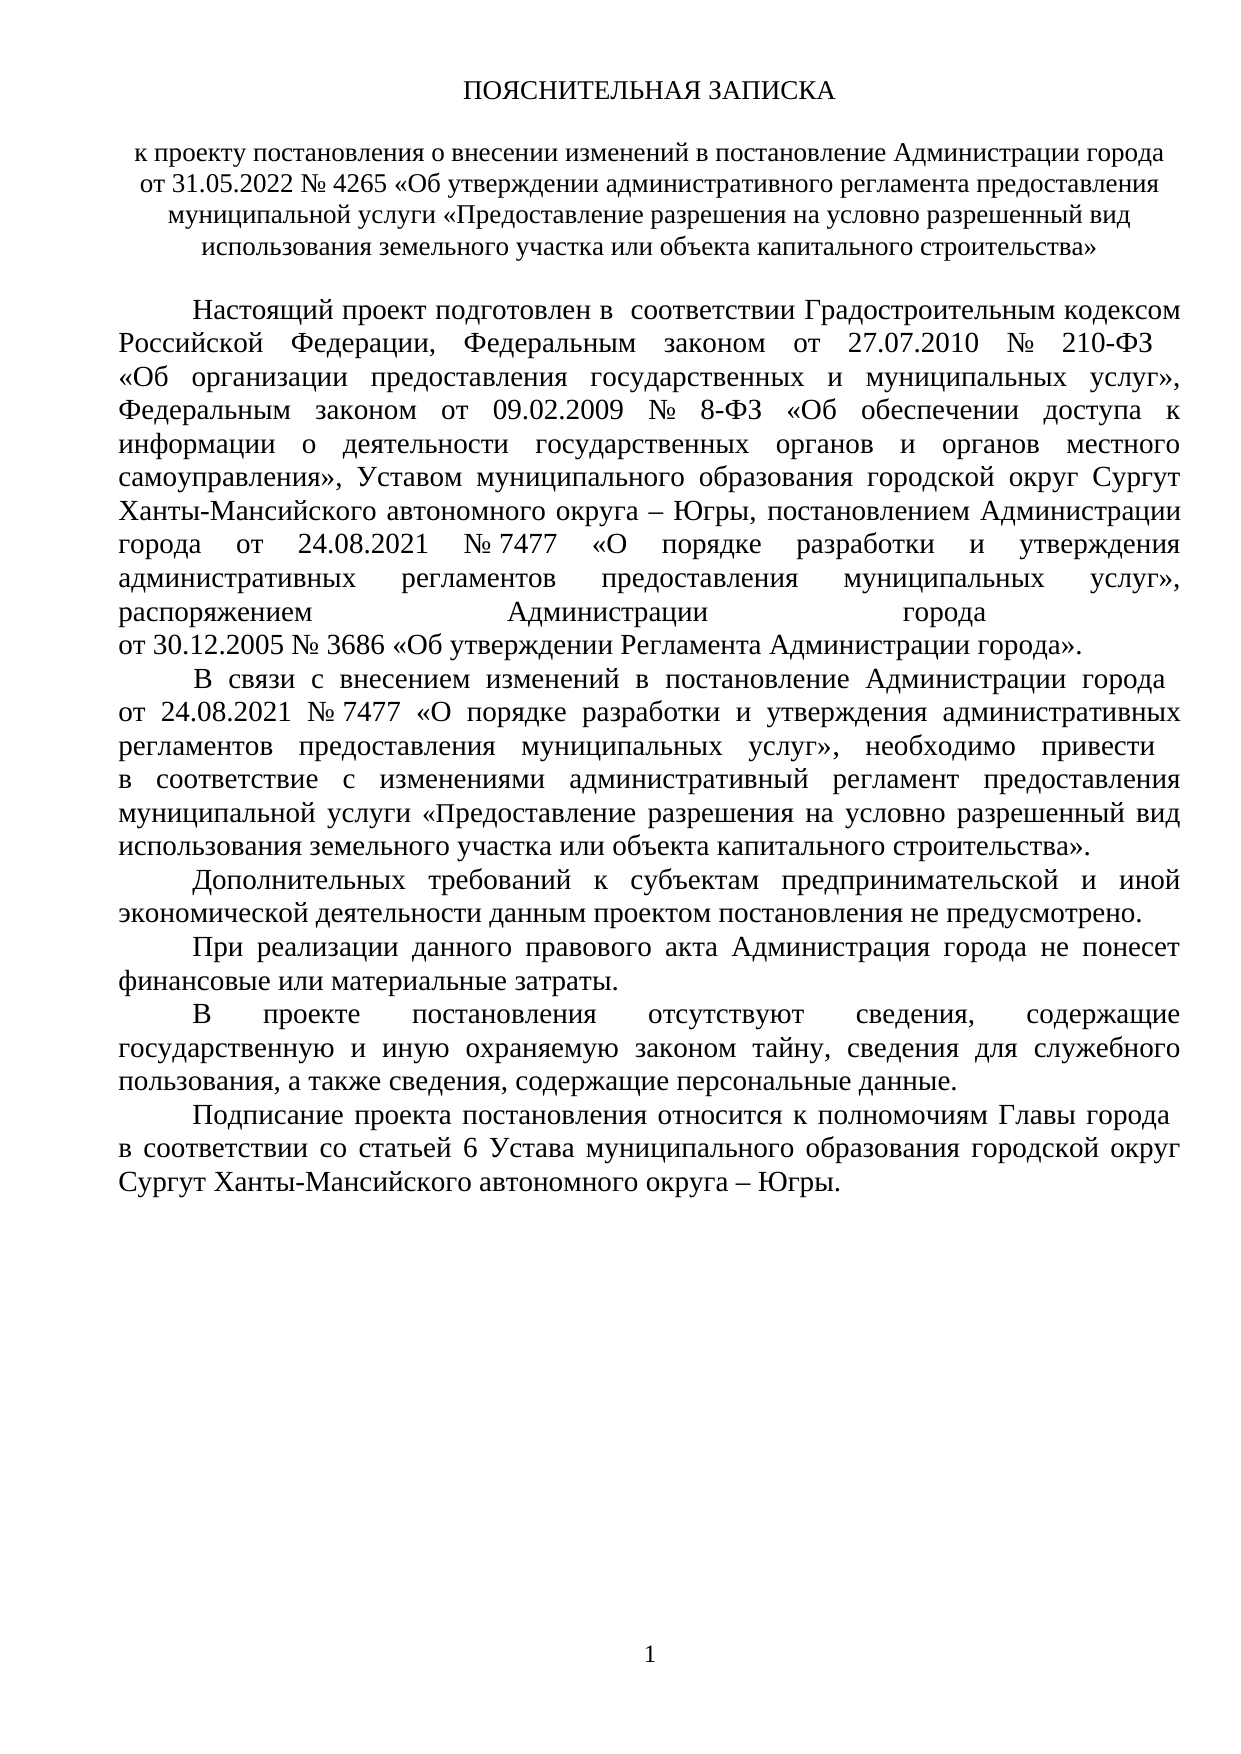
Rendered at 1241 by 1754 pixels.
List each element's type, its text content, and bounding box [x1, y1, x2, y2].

text к проекту постановления о внесении изменений в постановление Администрации города от 31.05.2022 № 4265 «Об утверждении административного регламента предоставления муниципальной услуги «Предоставление разрешения на условно разрешенный вид использования земельного участка или объекта капитального строительства» [118, 136, 1181, 261]
text В проекте постановления отсутствуют сведения, содержащие государственную и иную охраняемую законом тайну, сведения для служебного пользования, а также сведения, содержащие персональные данные. [118, 996, 1181, 1097]
text ПОЯСНИТЕЛЬНАЯ ЗАПИСКА [118, 74, 1181, 105]
text Дополнительных требований к субъектам предпринимательской и иной экономической деятельности данным проектом постановления не предусмотрено. [118, 862, 1181, 929]
text В связи с внесением изменений в постановление Администрации города от 24.08.2021 № 7477 «О порядке разработки и утверждения административных регламентов предоставления муниципальных услуг», необходимо привести в соответствие с изменениями административный регламент предоставления муниципальной услуги «Предоставление разрешения на условно разрешенный вид использования земельного участка или объекта капитального строительства». [118, 661, 1181, 862]
text Настоящий проект подготовлен в соответствии Градостроительным кодексом Российской Федерации, Федеральным законом от 27.07.2010 № 210-ФЗ «Об организации предоставления государственных и муниципальных услуг», Федеральным законом от 09.02.2009 № 8-ФЗ «Об обеспечении доступа к информации о деятельности государственных органов и органов местного самоуправления», Уставом муниципального образования городской округ Сургут Ханты-Мансийского автономного округа ‒ Югры, постановлением Администрации города от 24.08.2021 № 7477 «О порядке разработки и утверждения административных регламентов предоставления муниципальных услуг», распоряжением Администрации города от 30.12.2005 № 3686 «Об утверждении Регламента Администрации города». [118, 292, 1181, 661]
text При реализации данного правового акта Администрация города не понесет финансовые или материальные затраты. [118, 929, 1181, 996]
text Подписание проекта постановления относится к полномочиям Главы города в соответствии со статьей 6 Устава муниципального образования городской округ Сургут Ханты-Мансийского автономного округа – Югры. [118, 1097, 1181, 1197]
